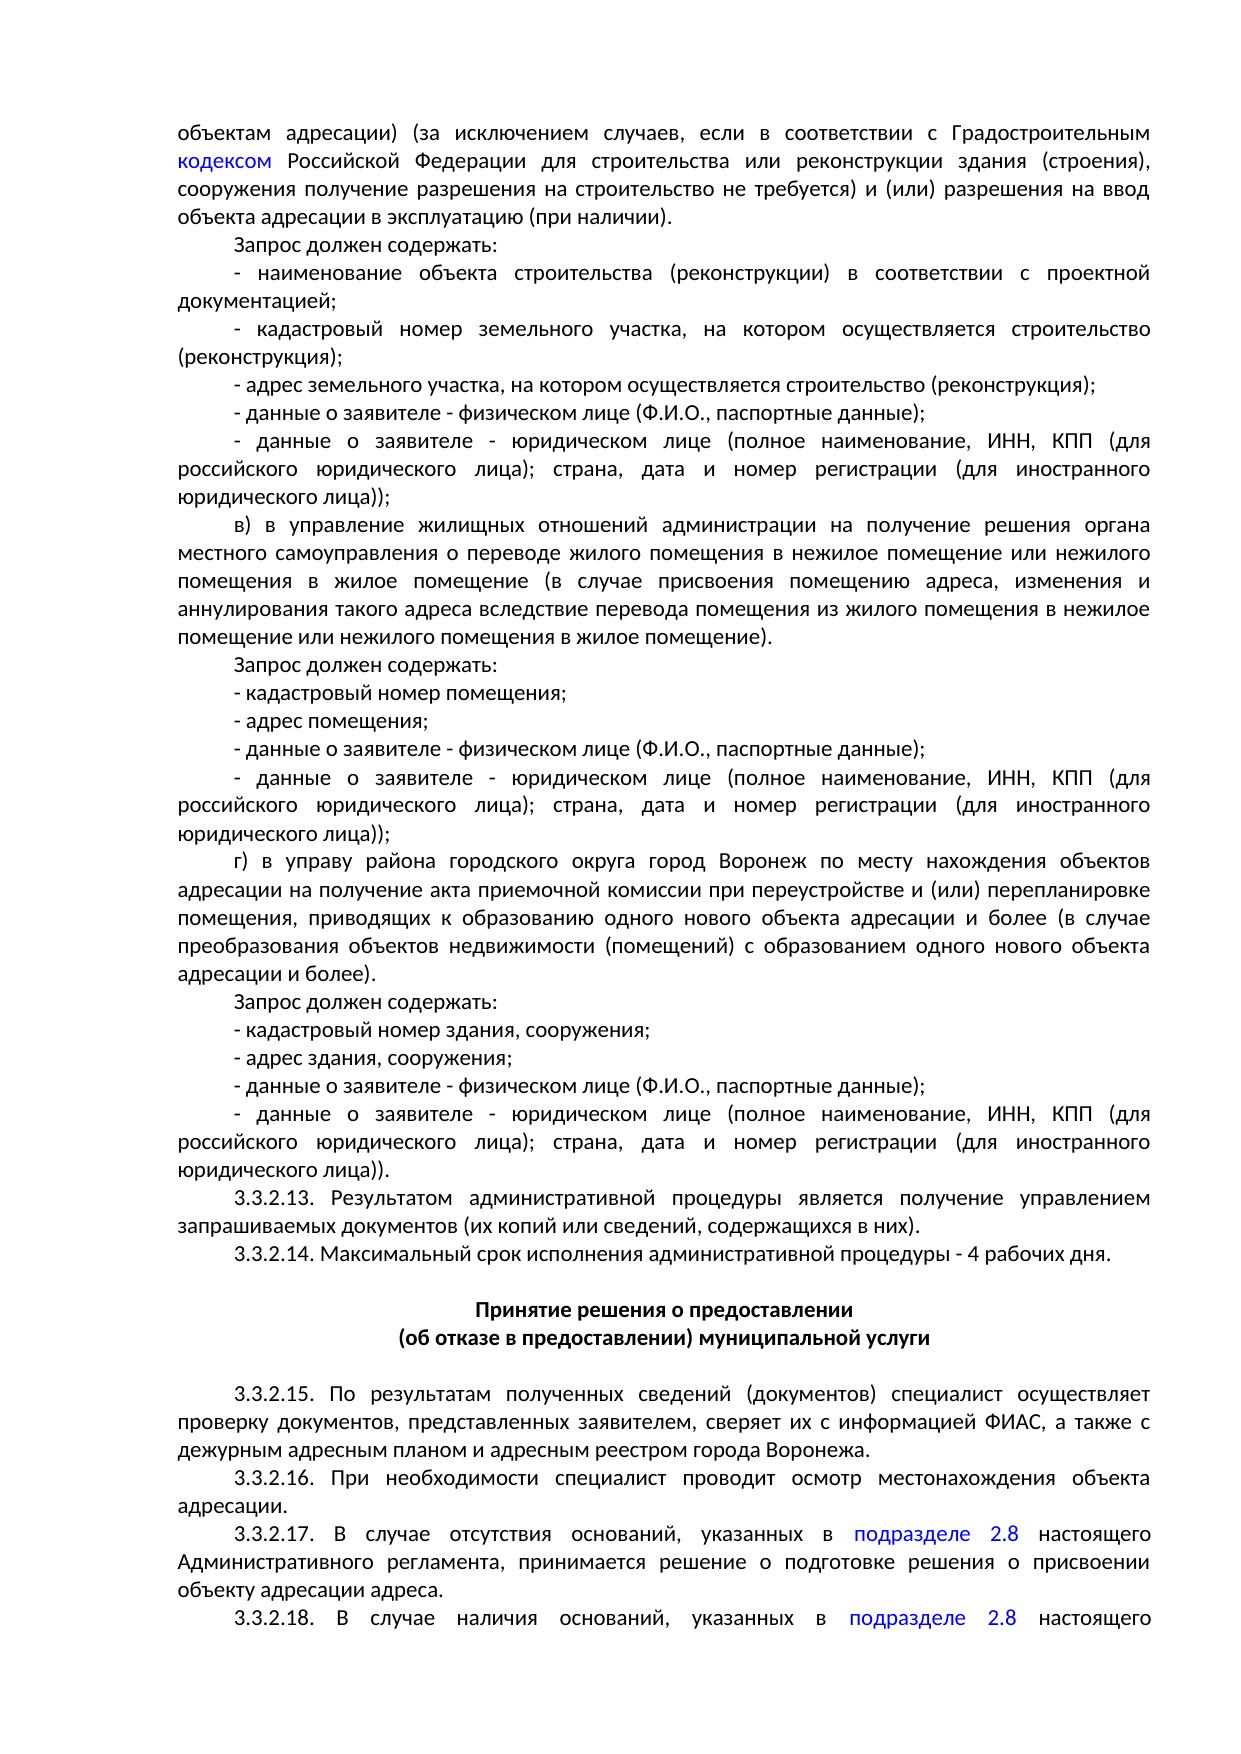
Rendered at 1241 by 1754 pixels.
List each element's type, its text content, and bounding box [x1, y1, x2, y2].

text - адрес помещения; [177, 707, 1152, 734]
text - кадастровый номер здания, сооружения; [177, 1015, 1152, 1043]
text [177, 1603, 1152, 1631]
text 3.3.2.16. При необходимости специалист проводит осмотр местонахождения объекта адресации. [177, 1463, 1152, 1519]
text - данные о заявителе - юридическом лице (полное наименование, ИНН, КПП (для российского юридического лица); страна, дата и номер регистрации (для иностранного юридического лица)); [177, 763, 1152, 847]
text 3.3.2.14. Максимальный срок исполнения административной процедуры - 4 рабочих дня. [177, 1239, 1152, 1267]
text - данные о заявителе - юридическом лице (полное наименование, ИНН, КПП (для российского юридического лица); страна, дата и номер регистрации (для иностранного юридического лица)); [177, 426, 1152, 510]
text 3.3.2.17. В случае отсутствия оснований, указанных в подразделе 2.8 настоящего Административного регламента, принимается решение о подготовке решения о присвоении объекту адресации адреса. [177, 1519, 1152, 1603]
text Запрос должен содержать: [177, 230, 1152, 258]
text Запрос должен содержать: [177, 651, 1152, 678]
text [177, 118, 1152, 230]
text - адрес здания, сооружения; [177, 1043, 1152, 1071]
text - кадастровый номер помещения; [177, 678, 1152, 707]
text - данные о заявителе - физическом лице (Ф.И.О., паспортные данные); [177, 1071, 1152, 1099]
text - данные о заявителе - физическом лице (Ф.И.О., паспортные данные); [177, 398, 1152, 426]
text - данные о заявителе - физическом лице (Ф.И.О., паспортные данные); [177, 734, 1152, 763]
text - кадастровый номер земельного участка, на котором осуществляется строительство (реконструкция); [177, 314, 1152, 370]
text - наименование объекта строительства (реконструкции) в соответствии с проектной документацией; [177, 258, 1152, 314]
text в) в управление жилищных отношений администрации на получение решения органа местного самоуправления о переводе жилого помещения в нежилое помещение или нежилого помещения в жилое помещение (в случае присвоения помещению адреса, изменения и аннулирования такого адреса вследствие перевода помещения из жилого помещения в нежилое помещение или нежилого помещения в жилое помещение). [177, 510, 1152, 651]
text Запрос должен содержать: [177, 987, 1152, 1015]
title Принятие решения о предоставлении [177, 1295, 1152, 1323]
text г) в управу района городского округа город Воронеж по месту нахождения объектов адресации на получение акта приемочной комиссии при переустройстве и (или) перепланировке помещения, приводящих к образованию одного нового объекта адресации и более (в случае преобразования объектов недвижимости (помещений) с образованием одного нового объекта адресации и более). [177, 847, 1152, 987]
text - данные о заявителе - юридическом лице (полное наименование, ИНН, КПП (для российского юридического лица); страна, дата и номер регистрации (для иностранного юридического лица)). [177, 1099, 1152, 1183]
title (об отказе в предоставлении) муниципальной услуги [177, 1323, 1152, 1351]
text 3.3.2.15. По результатам полученных сведений (документов) специалист осуществляет проверку документов, представленных заявителем, сверяет их с информацией ФИАС, а также с дежурным адресным планом и адресным реестром города Воронежа. [177, 1379, 1152, 1463]
text 3.3.2.13. Результатом административной процедуры является получение управлением запрашиваемых документов (их копий или сведений, содержащихся в них). [177, 1183, 1152, 1239]
text - адрес земельного участка, на котором осуществляется строительство (реконструкция); [177, 370, 1152, 398]
